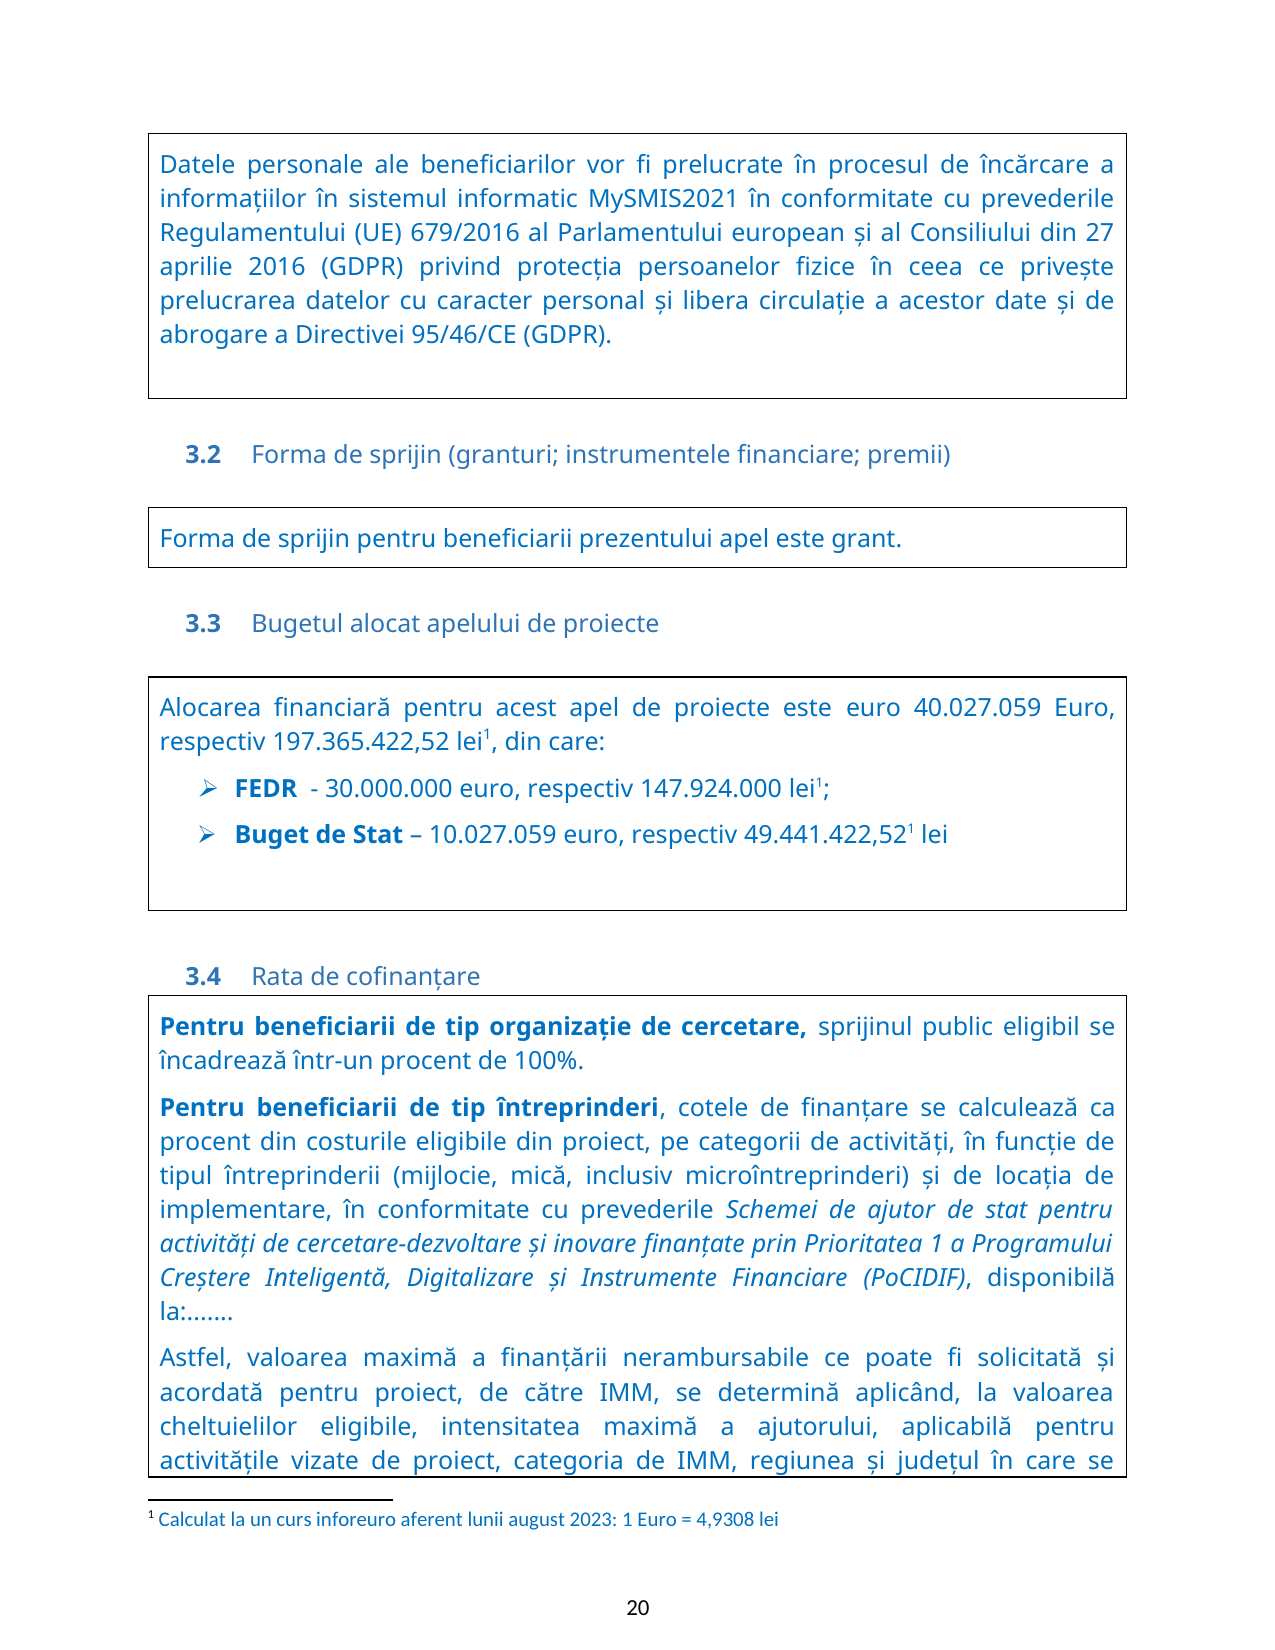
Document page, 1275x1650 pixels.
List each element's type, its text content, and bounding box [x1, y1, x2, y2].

subtitle Forma de sprijin (granturi; instrumentele financiare; premii) [185, 436, 1127, 470]
table_header Forma de sprijin pentru beneficiarii prezentului apel este grant. [149, 508, 1126, 567]
table_header Alocarea financiară pentru acest apel de proiecte este euro 40.027.059 Euro, respectiv 197.365.422,52 lei, din care: FEDR - 30.000.000 euro, respectiv 147.924.000 lei1; Buget de Stat – 10.027.059 euro, respectiv 49.441.422,521 lei [149, 678, 1126, 910]
subtitle Rata de cofinanțare [185, 958, 1127, 992]
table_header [149, 996, 1126, 1476]
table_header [149, 134, 1126, 397]
subtitle Bugetul alocat apelului de proiecte [185, 606, 1127, 640]
